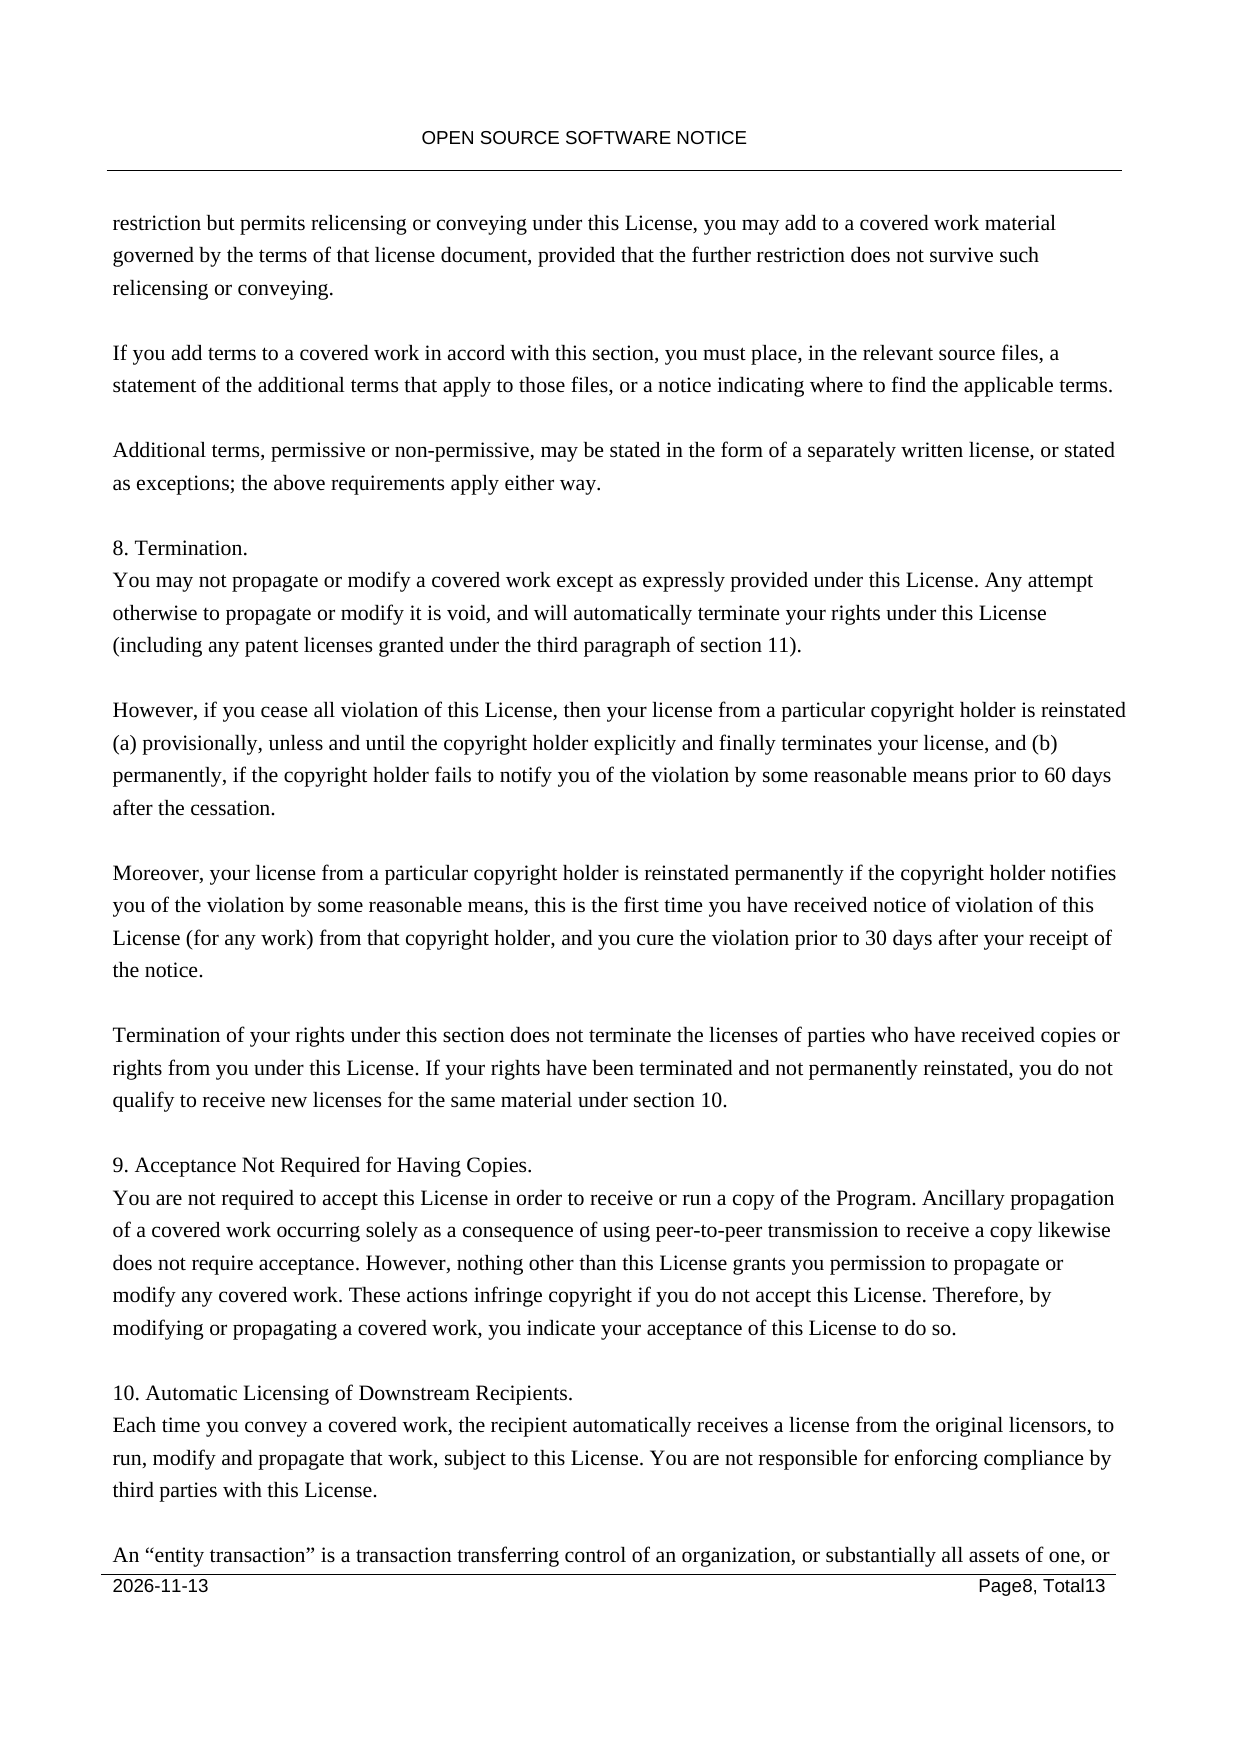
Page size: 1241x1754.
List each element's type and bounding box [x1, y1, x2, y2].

text [112, 206, 1128, 1571]
